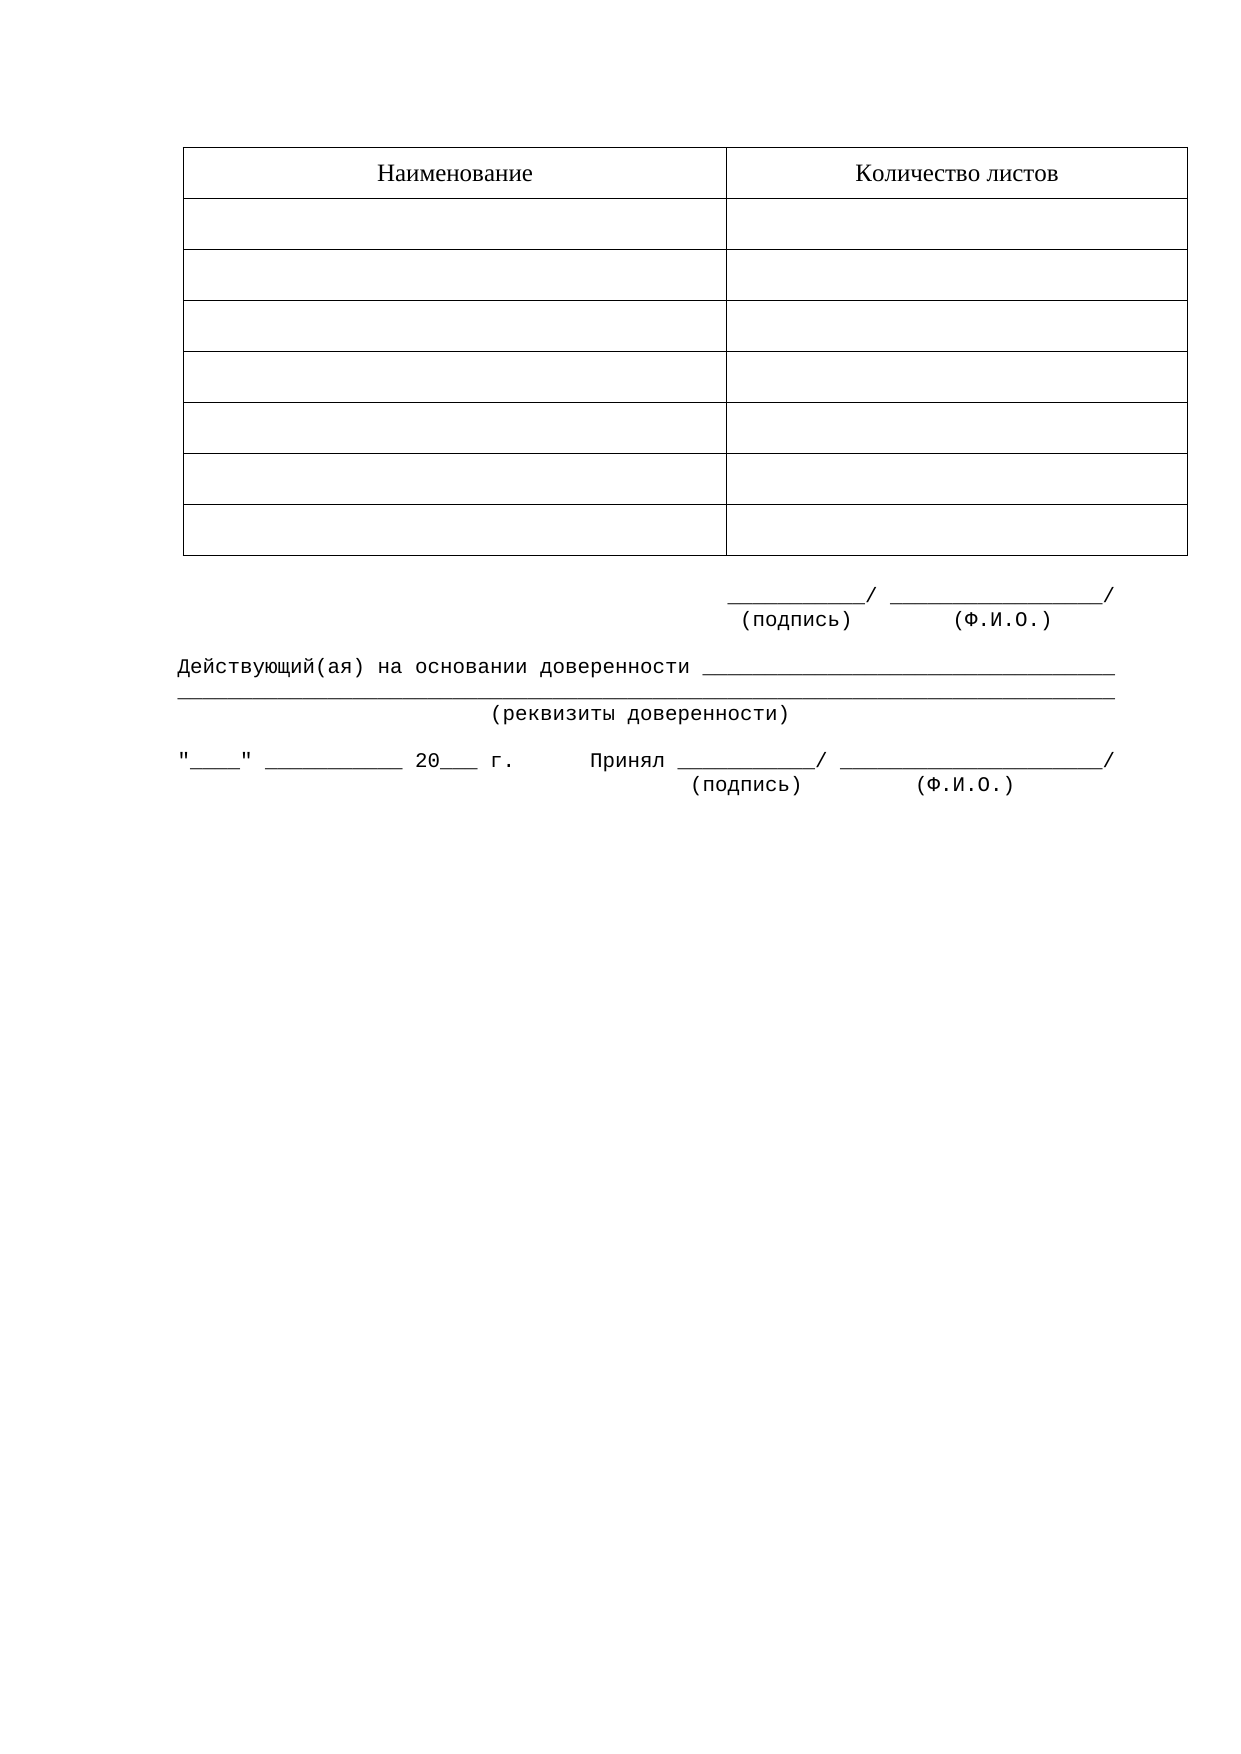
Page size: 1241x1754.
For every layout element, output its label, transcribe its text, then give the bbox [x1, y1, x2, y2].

table_cell [184, 250, 726, 300]
table_header Количество листов [727, 148, 1187, 198]
table_cell [184, 301, 726, 351]
table_header Наименование [184, 148, 726, 198]
table_cell [727, 250, 1187, 300]
table_cell [727, 454, 1187, 504]
table_cell [727, 505, 1187, 555]
table_cell [727, 301, 1187, 351]
table_cell [727, 199, 1187, 249]
text ___________________________________________________________________________ [177, 679, 1152, 703]
text (подпись) (Ф.И.О.) [177, 774, 1152, 798]
text (реквизиты доверенности) [177, 703, 1152, 727]
table_cell [184, 199, 726, 249]
text (подпись) (Ф.И.О.) [177, 609, 1152, 632]
table_cell [727, 403, 1187, 453]
table_cell [184, 505, 726, 555]
table_cell [184, 352, 726, 402]
text ___________/ _________________/ [177, 585, 1152, 609]
text Действующий(ая) на основании доверенности _________________________________ [177, 656, 1152, 679]
text "____" ___________ 20___ г. Принял ___________/ _____________________/ [177, 751, 1152, 774]
table_cell [184, 454, 726, 504]
table_cell [727, 352, 1187, 402]
table_cell [184, 403, 726, 453]
